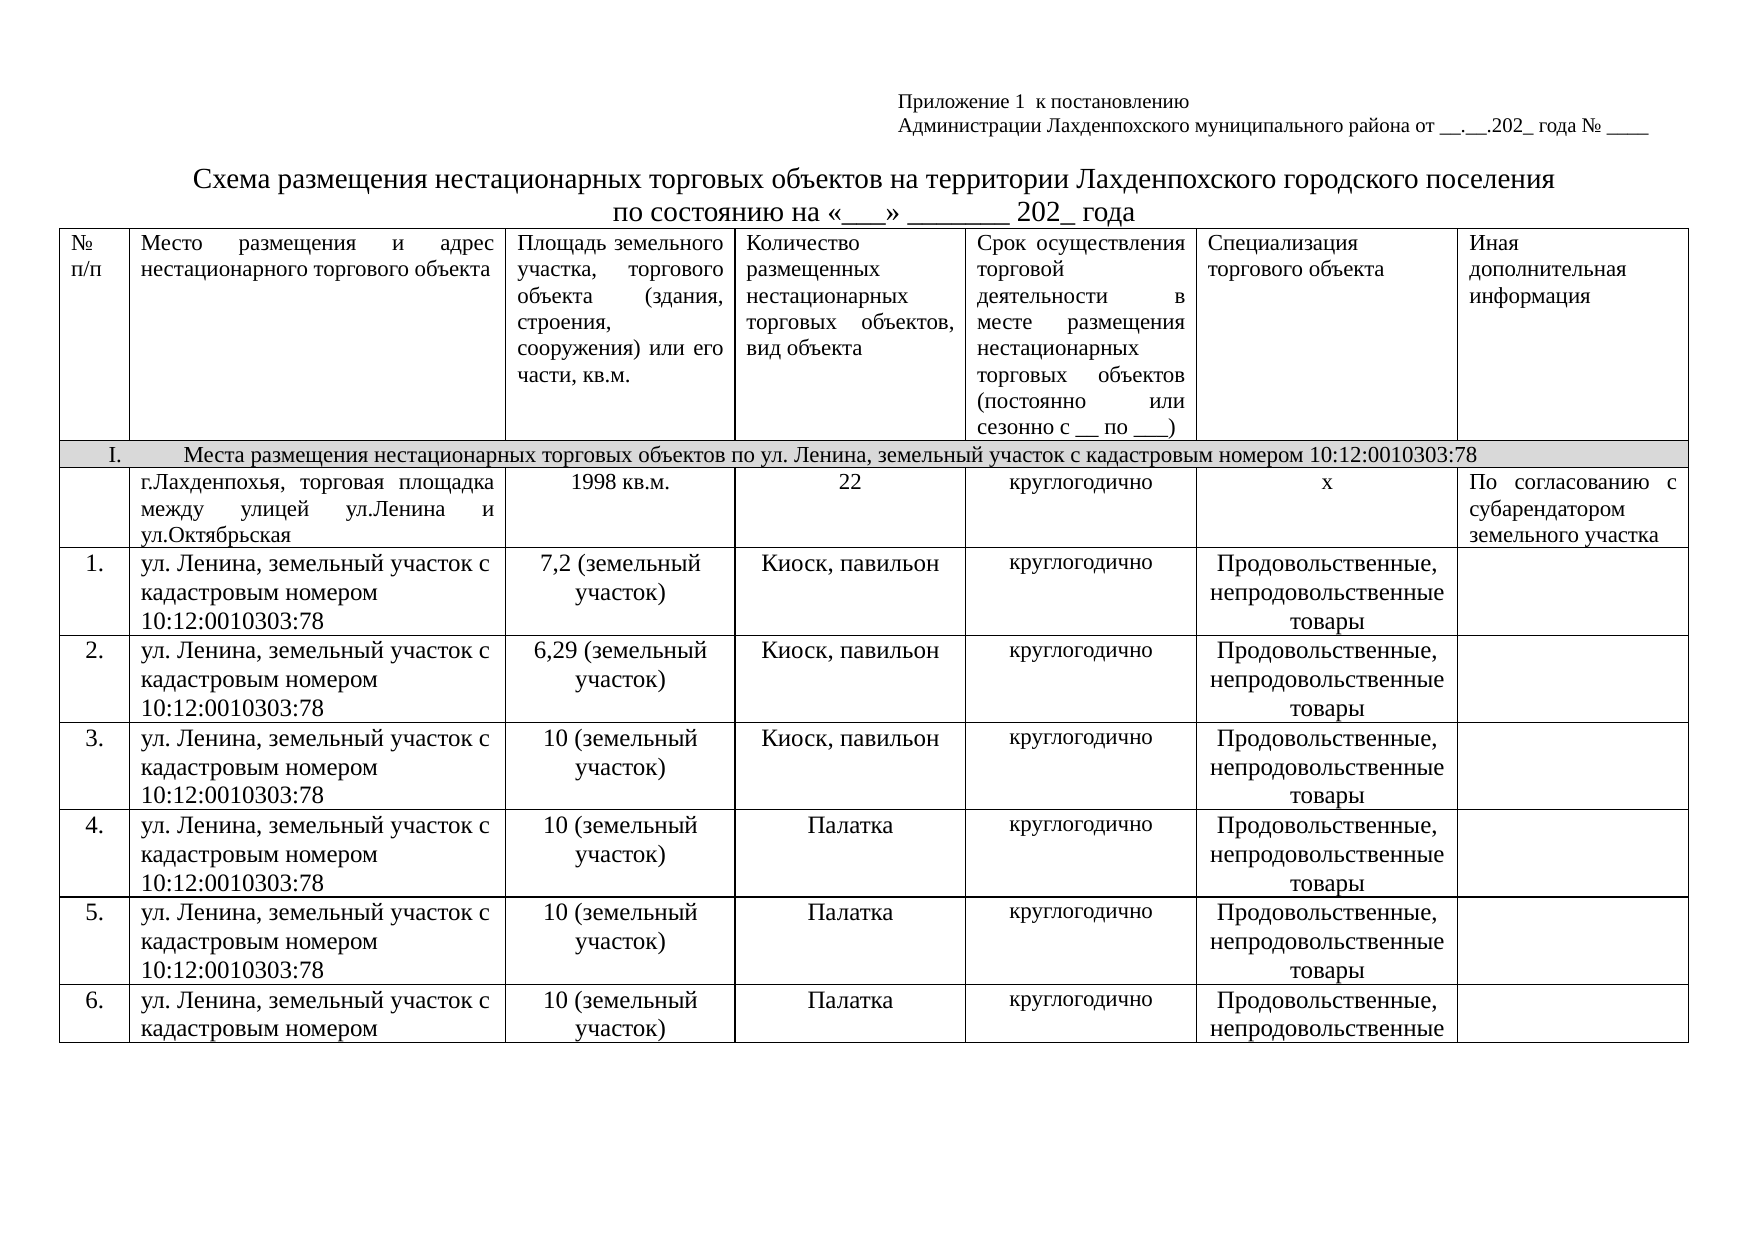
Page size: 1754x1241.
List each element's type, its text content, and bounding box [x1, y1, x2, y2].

table_cell ул. Ленина, земельный участок с кадастровым номером 10:12:0010303:78 [130, 636, 505, 722]
table_cell 6. [60, 985, 129, 1042]
table_cell Киоск, павильон [736, 723, 965, 809]
table_cell ул. Ленина, земельный участок с кадастровым номером 10:12:0010303:78 [130, 810, 505, 896]
table_cell круглогодично [966, 810, 1196, 896]
table_cell Палатка [736, 810, 965, 896]
text Схема размещения нестационарных торговых объектов на территории Лахденпохского городского поселения [71, 161, 1677, 194]
table_cell [1458, 636, 1688, 722]
table_cell г.Лахденпохья, торговая площадка между улицей ул.Ленина и ул.Октябрьская [130, 468, 505, 547]
table_cell круглогодично [966, 548, 1196, 634]
table_cell [1458, 810, 1688, 896]
table_cell Продовольственные, непродовольственные товары [1197, 636, 1457, 722]
table_cell Палатка [736, 898, 965, 984]
table_cell Киоск, павильон [736, 636, 965, 722]
table_cell По согласованию с субарендатором земельного участка [1458, 468, 1688, 547]
table_cell 10 (земельный участок) [506, 898, 734, 984]
table_cell 10 (земельный участок) [506, 723, 734, 809]
table_cell круглогодично [966, 723, 1196, 809]
text Администрации Лахденпохского муниципального района от __.__.202_ года № ____ [898, 113, 1677, 137]
table_cell 6,29 (земельный участок) [506, 636, 734, 722]
table_cell круглогодично [966, 985, 1196, 1042]
table_header Иная дополнительная информация [1458, 229, 1688, 440]
table_cell ул. Ленина, земельный участок с кадастровым номером 10:12:0010303:78 [130, 548, 505, 634]
table_cell ул. Ленина, земельный участок с кадастровым номером 10:12:0010303:78 [130, 723, 505, 809]
table_cell Продовольственные, непродовольственные товары [1197, 723, 1457, 809]
table_header Срок осуществления торговой деятельности в месте размещения нестационарных торговых объектов (постоянно или сезонно с __ по ___) [966, 229, 1196, 440]
table_cell 3. [60, 723, 129, 809]
table_cell Палатка [736, 985, 965, 1042]
table_cell [1458, 985, 1688, 1042]
table_cell 5. [60, 898, 129, 984]
table_header Специализация торгового объекта [1197, 229, 1457, 440]
table_cell Продовольственные, непродовольственные товары [1197, 810, 1457, 896]
table_cell Продовольственные, непродовольственные товары [1197, 985, 1457, 1042]
table_cell Продовольственные, непродовольственные товары [1197, 548, 1457, 634]
text Приложение 1 к постановлению [898, 89, 1677, 113]
table_header № п/п [60, 229, 129, 440]
table_cell [1458, 548, 1688, 634]
table_cell [60, 468, 129, 547]
table_cell круглогодично [966, 636, 1196, 722]
table_cell 4. [60, 810, 129, 896]
text по состоянию на «___» _______ 202_ года [71, 194, 1677, 228]
table_cell 1. [60, 548, 129, 634]
table_cell круглогодично [966, 898, 1196, 984]
table_cell Киоск, павильон [736, 548, 965, 634]
table_cell ул. Ленина, земельный участок с кадастровым номером 10:12:0010303:78 [130, 898, 505, 984]
table_cell [1458, 723, 1688, 809]
table_cell 10 (земельный участок) [506, 985, 734, 1042]
table_cell Места размещения нестационарных торговых объектов по ул. Ленина, земельный участок с кадастровым номером 10:12:0010303:78 [60, 441, 1688, 467]
table_cell 1998 кв.м. [506, 468, 734, 547]
table_cell х [1197, 468, 1457, 547]
table_cell 2. [60, 636, 129, 722]
table_cell 10 (земельный участок) [506, 810, 734, 896]
table_cell 22 [736, 468, 965, 547]
table_header Площадь земельного участка, торгового объекта (здания, строения, сооружения) или его части, кв.м. [506, 229, 734, 440]
table_header Место размещения и адрес нестационарного торгового объекта [130, 229, 505, 440]
table_cell круглогодично [966, 468, 1196, 547]
table_cell ул. Ленина, земельный участок с кадастровым номером 10:12:0010303:78 [130, 985, 505, 1042]
table_header Количество размещенных нестационарных торговых объектов, вид объекта [736, 229, 965, 440]
table_cell 7,2 (земельный участок) [506, 548, 734, 634]
table_cell Продовольственные, непродовольственные товары [1197, 898, 1457, 984]
table_cell [1458, 898, 1688, 984]
